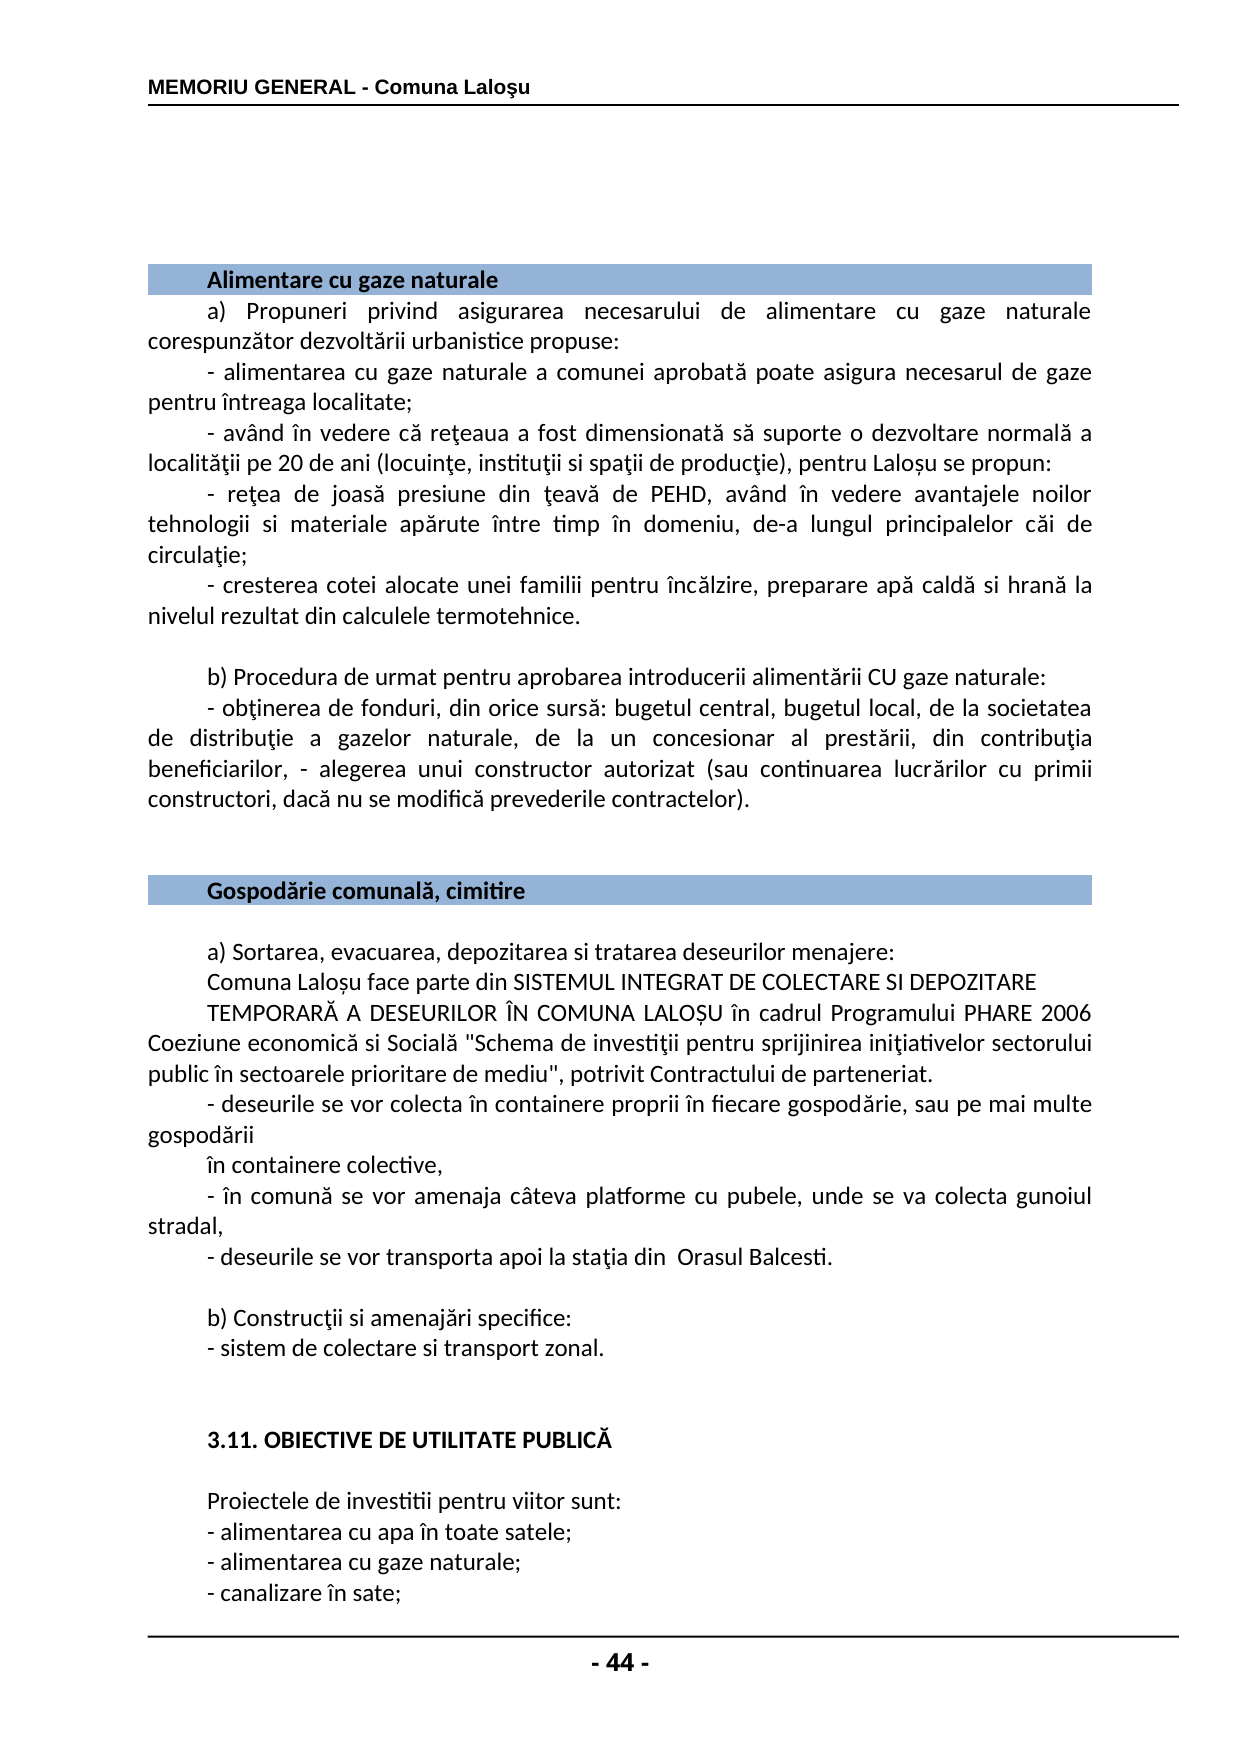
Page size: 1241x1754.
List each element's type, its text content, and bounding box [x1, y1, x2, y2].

text TEMPORARĂ A DESEURILOR ÎN COMUNA LALOȘU în cadrul Programului PHARE 2006 Coeziune economică si Socială "Schema de investiţii pentru sprijinirea iniţiativelor sectorului public în sectoarele prioritare de mediu", potrivit Contractului de parteneriat. [148, 997, 1092, 1088]
text în containere colective, [148, 1149, 1092, 1180]
text - alimentarea cu gaze naturale a comunei aprobată poate asigura necesarul de gaze pentru întreaga localitate; [148, 356, 1092, 417]
text - canalizare în sate; [148, 1577, 1092, 1607]
text 3.11. OBIECTIVE DE UTILITATE PUBLICĂ [148, 1424, 1092, 1455]
text - cresterea cotei alocate unei familii pentru încălzire, preparare apă caldă si hrană la nivelul rezultat din calculele termotehnice. [148, 569, 1092, 631]
text - obţinerea de fonduri, din orice sursă: bugetul central, bugetul local, de la societatea de distribuţie a gazelor naturale, de la un concesionar al prestării, din contribuţia beneficiarilor, - alegerea unui constructor autorizat (sau continuarea lucrărilor cu primii constructori, dacă nu se modifică prevederile contractelor). [148, 692, 1092, 814]
text - sistem de colectare si transport zonal. [148, 1333, 1092, 1363]
text Alimentare cu gaze naturale [148, 264, 1092, 295]
text - reţea de joasă presiune din ţeavă de PEHD, având în vedere avantajele noilor tehnologii si materiale apărute între timp în domeniu, de-a lungul principalelor căi de circulaţie; [148, 478, 1092, 569]
text Comuna Laloșu face parte din SISTEMUL INTEGRAT DE COLECTARE SI DEPOZITARE [148, 966, 1092, 997]
text - deseurile se vor transporta apoi la staţia din Orasul Balcesti. [148, 1241, 1092, 1272]
text Gospodărie comunală, cimitire [148, 875, 1092, 905]
text b) Construcţii si amenajări specifice: [148, 1302, 1092, 1333]
text - în comună se vor amenaja câteva platforme cu pubele, unde se va colecta gunoiul stradal, [148, 1180, 1092, 1241]
text - având în vedere că reţeaua a fost dimensionată să suporte o dezvoltare normală a localităţii pe 20 de ani (locuinţe, instituţii si spaţii de producţie), pentru Laloșu se propun: [148, 417, 1092, 478]
text a) Sortarea, evacuarea, depozitarea si tratarea deseurilor menajere: [148, 936, 1092, 966]
text Proiectele de investitii pentru viitor sunt: [148, 1485, 1092, 1516]
text - alimentarea cu gaze naturale; [148, 1546, 1092, 1577]
text - deseurile se vor colecta în containere proprii în fiecare gospodărie, sau pe mai multe gospodării [148, 1088, 1092, 1149]
text b) Procedura de urmat pentru aprobarea introducerii alimentării CU gaze naturale: [148, 661, 1092, 692]
text - alimentarea cu apa în toate satele; [148, 1516, 1092, 1546]
text a) Propuneri privind asigurarea necesarului de alimentare cu gaze naturale corespunzător dezvoltării urbanistice propuse: [148, 295, 1092, 356]
